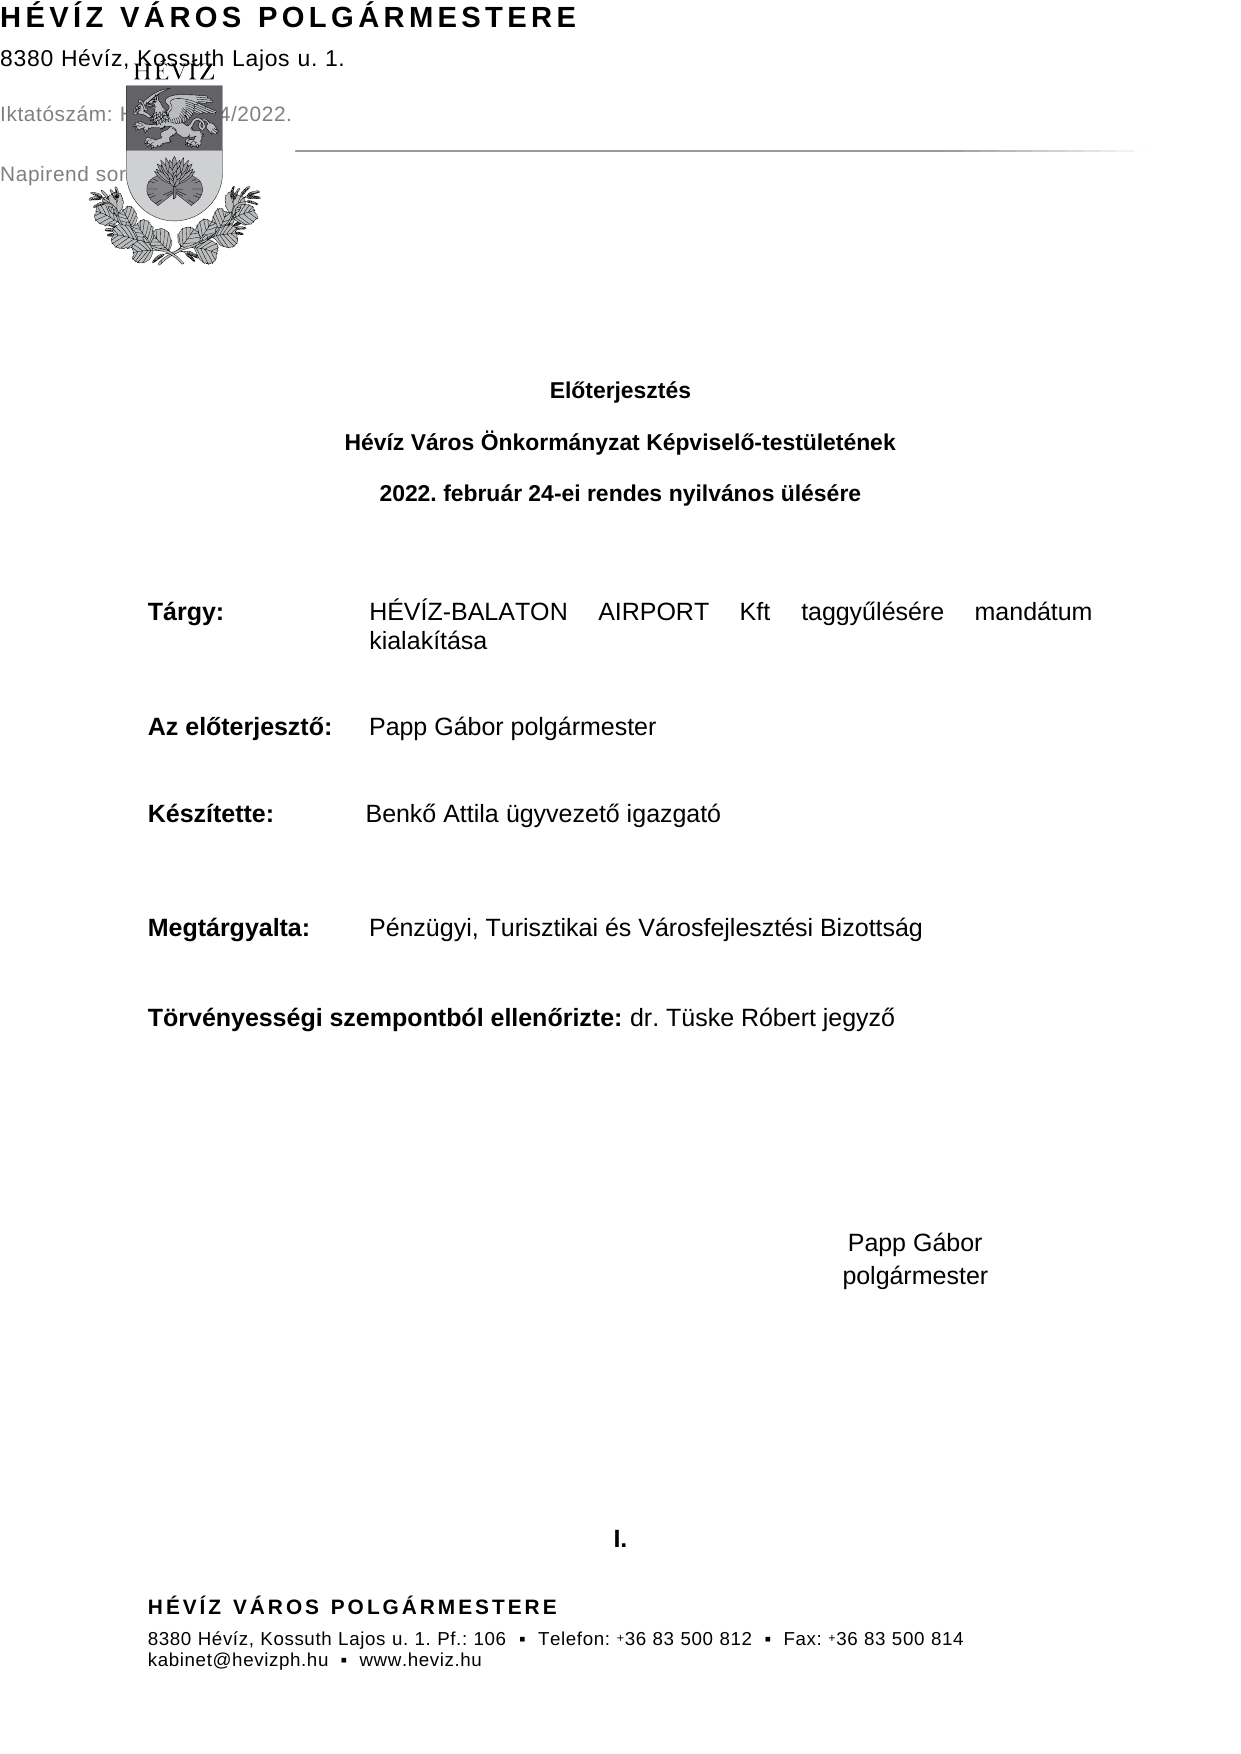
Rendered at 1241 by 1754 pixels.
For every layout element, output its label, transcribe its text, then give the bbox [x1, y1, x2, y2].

text polgármester [664, 1261, 1093, 1289]
text Készítette: Benkő Attila ügyvezető igazgató [148, 799, 1093, 827]
text Törvényességi szempontból ellenőrizte: dr. Tüske Róbert jegyző [148, 1003, 1093, 1032]
text 2022. február 24-ei rendes nyilvános ülésére [148, 480, 1093, 507]
text Megtárgyalta: Pénzügyi, Turisztikai és Városfejlesztési Bizottság [148, 913, 1093, 942]
text Papp Gábor [664, 1228, 1093, 1256]
text Az előterjesztő: polgármester [148, 712, 1093, 741]
text Előterjesztés [148, 377, 1093, 403]
text Hévíz Város Önkormányzat Képviselő-testületének [148, 429, 1093, 456]
text I. [148, 1524, 1093, 1553]
text Tárgy: HÉVÍZ-BALATON AIRPORT Kft taggyűlésére mandátum kialakítása [148, 597, 1093, 655]
